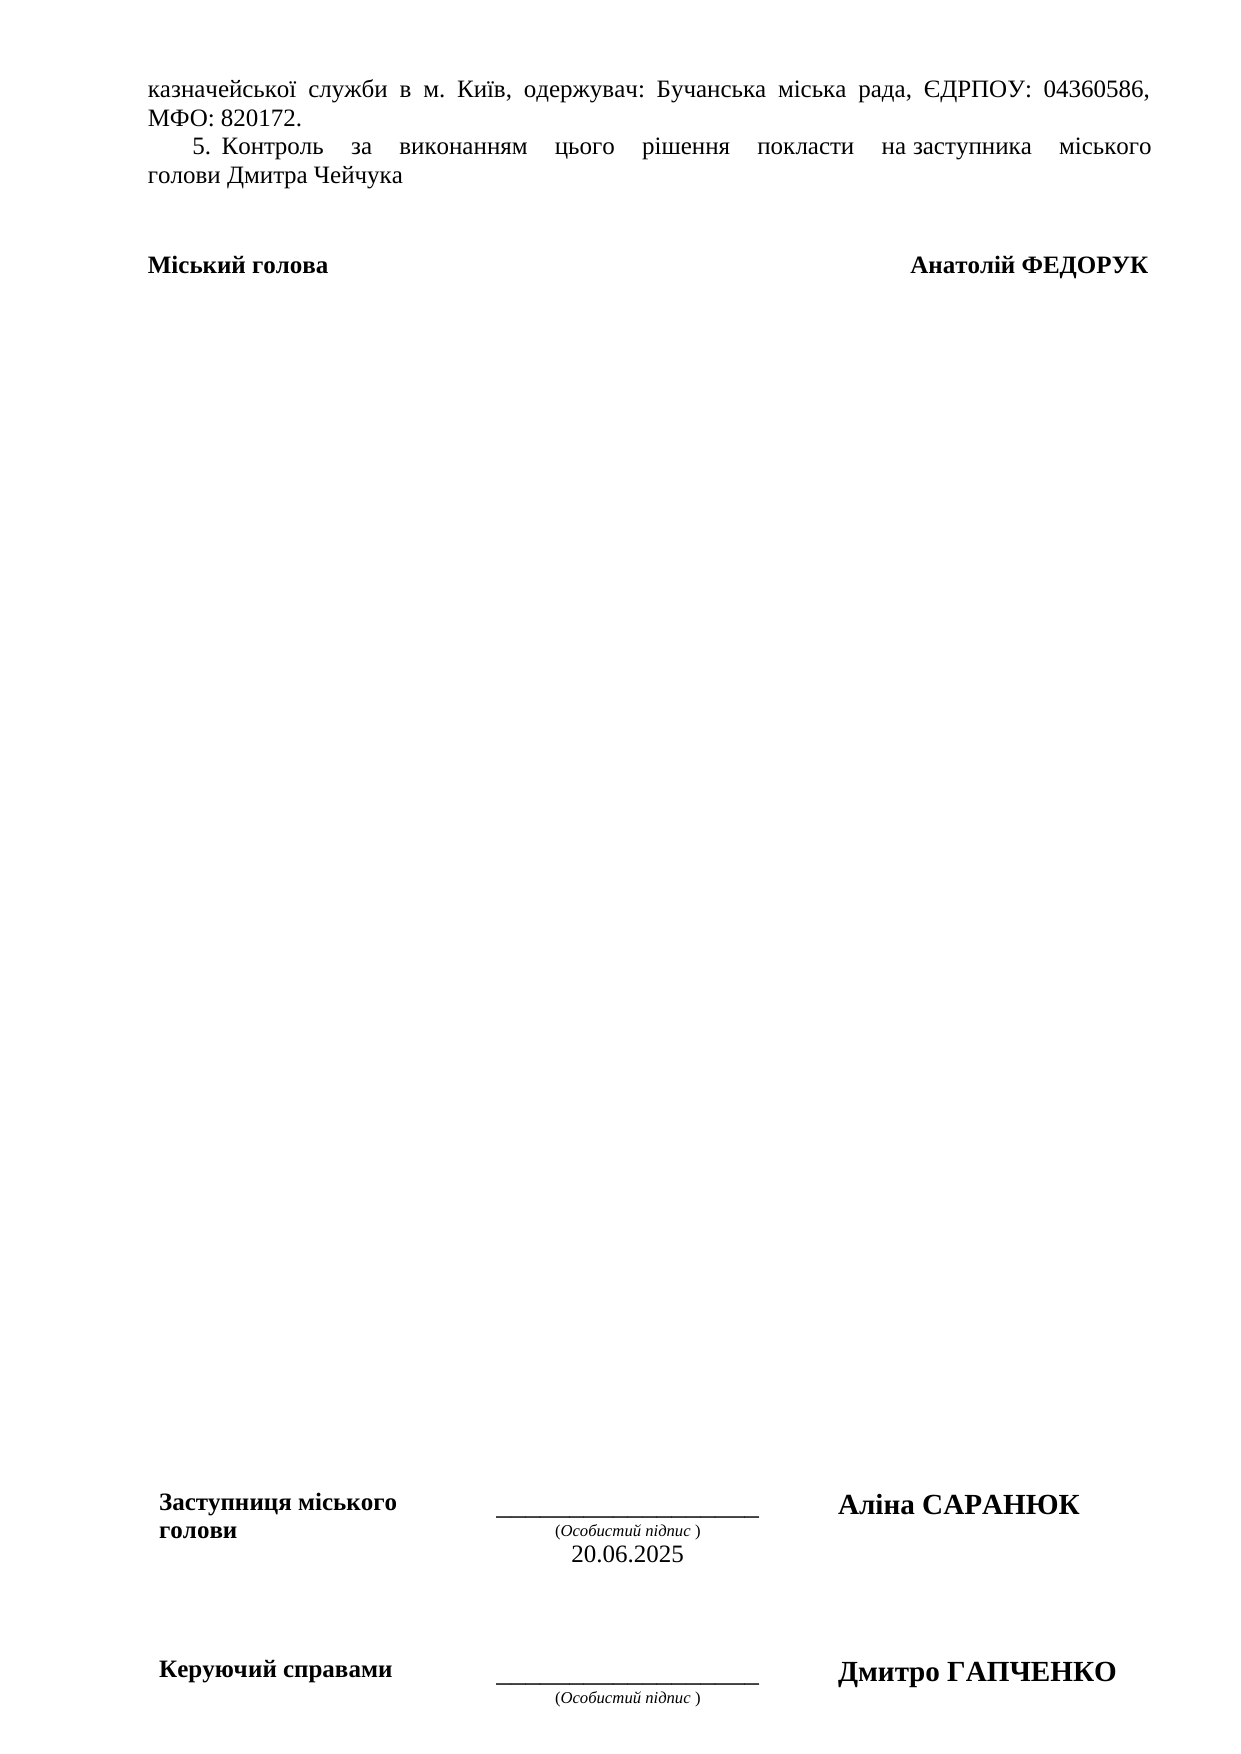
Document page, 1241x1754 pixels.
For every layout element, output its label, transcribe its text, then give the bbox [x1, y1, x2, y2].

table_cell Керуючий справами [148, 1655, 443, 1709]
table_cell Дмитро ГАПЧЕНКО [812, 1655, 1191, 1709]
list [148, 74, 1152, 131]
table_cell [443, 1655, 812, 1709]
table_header __________________ (Особистий підпис ) 20.06.2025 [443, 1487, 812, 1654]
table_header Аліна САРАНЮК [812, 1487, 1191, 1654]
text Міський голова Анатолій ФЕДОРУК [148, 251, 1152, 279]
list Контроль за виконанням цього рішення покласти на заступника міського голови Дмитра Чейчука [148, 131, 1152, 189]
table_header Заступниця міського голови [148, 1487, 443, 1654]
